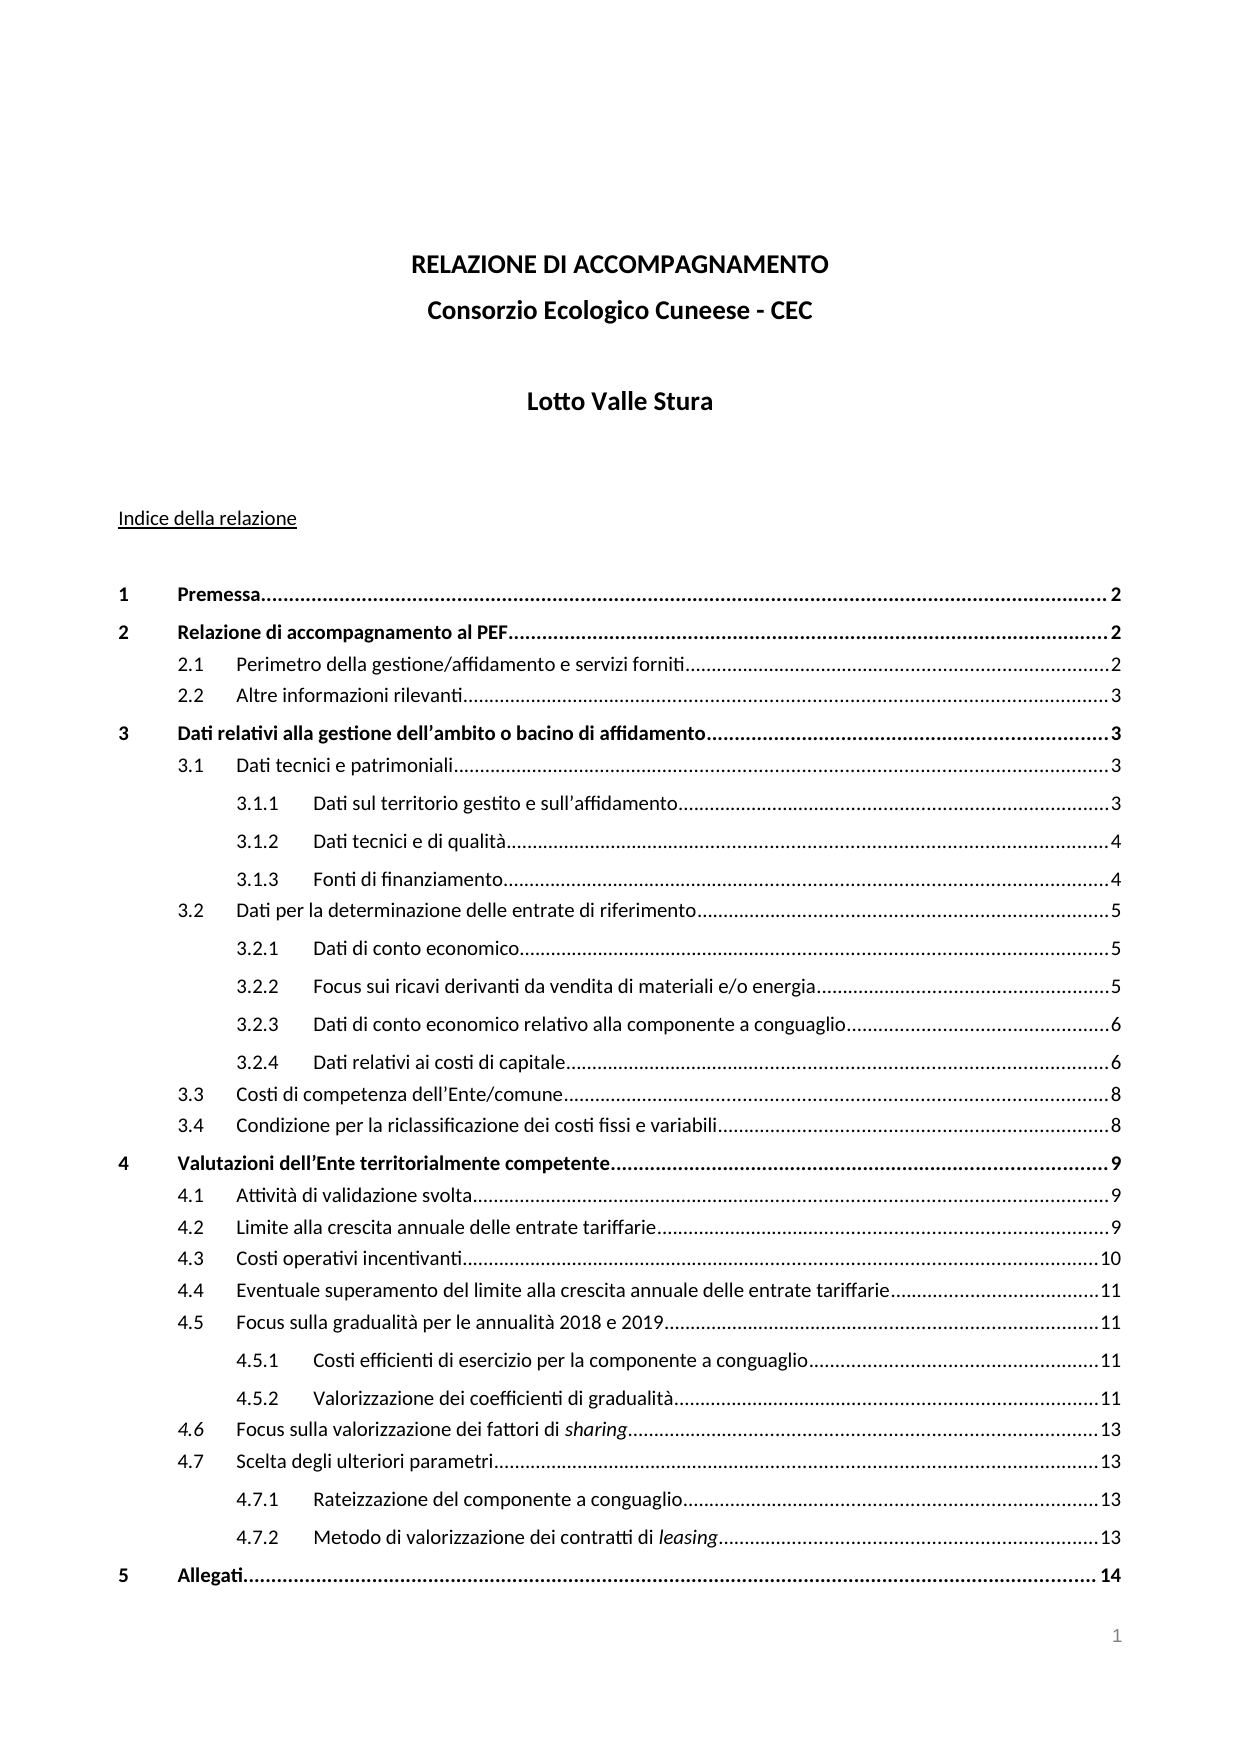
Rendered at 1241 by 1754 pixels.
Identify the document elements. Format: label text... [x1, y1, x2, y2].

text 4.7.1 Rateizzazione del componente a conguaglio 13 [236, 1486, 1122, 1511]
text 4.7.2 Metodo di valorizzazione dei contratti di leasing 13 [236, 1524, 1122, 1549]
text 3.2.2 Focus sui ricavi derivanti da vendita di materiali e/o energia 5 [236, 973, 1122, 999]
text 3.1.3 Fonti di finanziamento 4 [236, 866, 1122, 891]
text 3.2.4 Dati relativi ai costi di capitale 6 [236, 1049, 1122, 1075]
text 4 Valutazioni dell’Ente territorialmente competente 9 [118, 1151, 1122, 1176]
text 1 Premessa 2 [118, 581, 1122, 607]
text 3.2.1 Dati di conto economico 5 [236, 936, 1122, 961]
text 3.1 Dati tecnici e patrimoniali 3 [177, 752, 1122, 778]
text 4.3 Costi operativi incentivanti 10 [177, 1246, 1122, 1271]
text 4.1 Attività di validazione svolta 9 [177, 1182, 1122, 1208]
text 4.5.1 Costi efficienti di esercizio per la componente a conguaglio 11 [236, 1347, 1122, 1372]
text 4.5.2 Valorizzazione dei coefficienti di gradualità 11 [236, 1385, 1122, 1410]
text 3.1.2 Dati tecnici e di qualità 4 [236, 828, 1122, 853]
text 3.3 Costi di competenza dell’Ente/comune 8 [177, 1081, 1122, 1106]
text 4.2 Limite alla crescita annuale delle entrate tariffarie 9 [177, 1214, 1122, 1239]
text 3.4 Condizione per la riclassificazione dei costi fissi e variabili 8 [177, 1113, 1122, 1138]
text 2.1 Perimetro della gestione/affidamento e servizi forniti 2 [177, 651, 1122, 676]
text 4.7 Scelta degli ulteriori parametri 13 [177, 1448, 1122, 1473]
text 4.6 Focus sulla valorizzazione dei fattori di sharing 13 [177, 1416, 1122, 1442]
text 5 Allegati 14 [118, 1562, 1122, 1587]
text Consorzio Ecologico Cuneese - CEC [118, 293, 1122, 326]
text 3.2.3 Dati di conto economico relativo alla componente a conguaglio 6 [236, 1011, 1122, 1037]
text 3.1.1 Dati sul territorio gestito e sull’affidamento 3 [236, 790, 1122, 816]
text RELAZIONE DI ACCOMPAGNAMENTO [118, 248, 1122, 281]
text Lotto Valle Stura [118, 384, 1122, 417]
text 3.2 Dati per la determinazione delle entrate di riferimento 5 [177, 898, 1122, 923]
text Indice della relazione [118, 506, 1122, 531]
text 2.2 Altre informazioni rilevanti 3 [177, 683, 1122, 708]
text 3 Dati relativi alla gestione dell’ambito o bacino di affidamento 3 [118, 721, 1122, 746]
text 4.5 Focus sulla gradualità per le annualità 2018 e 2019 11 [177, 1309, 1122, 1334]
text 4.4 Eventuale superamento del limite alla crescita annuale delle entrate tariffarie 11 [177, 1277, 1122, 1303]
text 2 Relazione di accompagnamento al PEF 2 [118, 619, 1122, 645]
